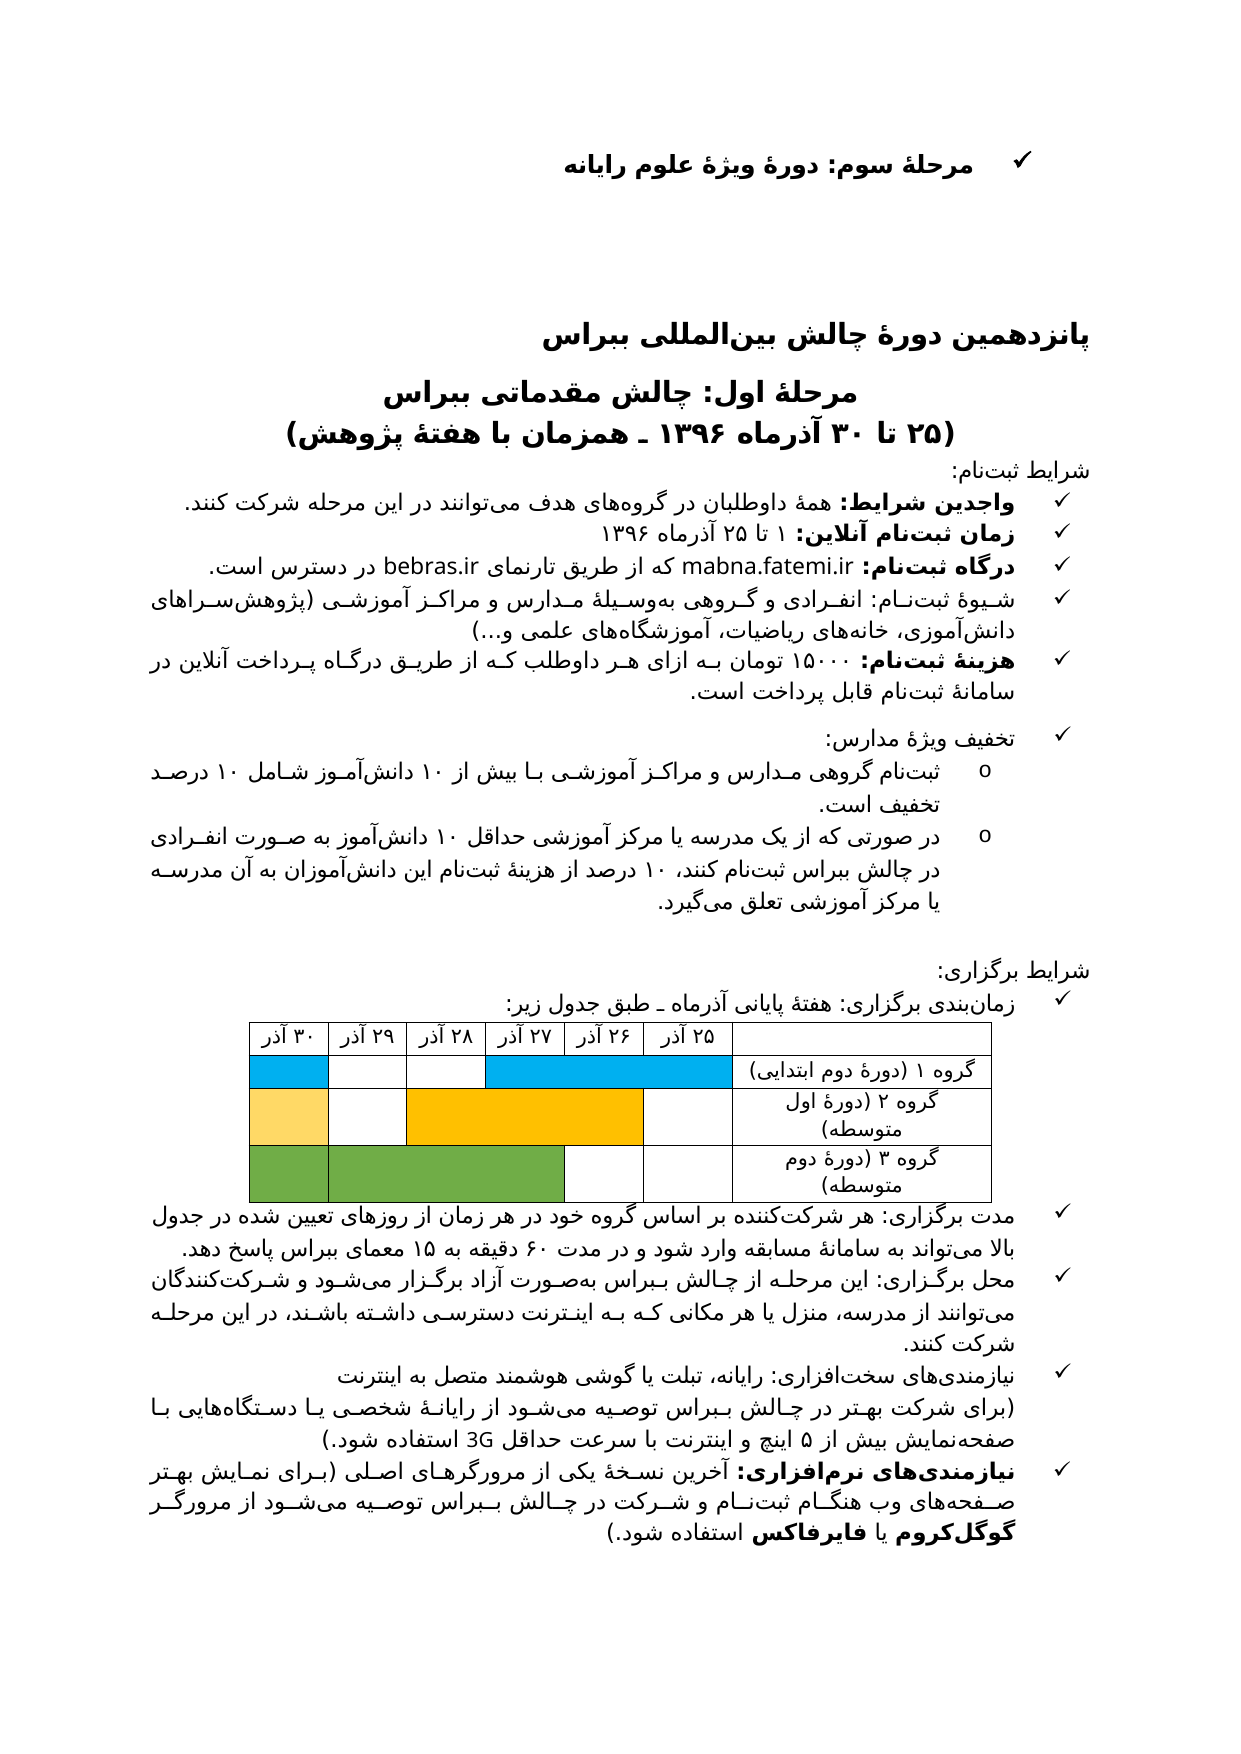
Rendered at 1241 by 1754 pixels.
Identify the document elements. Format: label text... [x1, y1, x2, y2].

table_cell گروه ۳ (دورهٔ دوم متوسطه) [733, 1146, 991, 1202]
list محل برگزاری: این مرحله از چالش ببراس به‌صورت آزاد برگزار می‌شود و شرکت‌کنندگان می‌توانند از مدرسه، منزل یا هر مکانی که به اینترنت دسترسی داشته باشند، در این مرحله شرکت کنند. [150, 1267, 1053, 1357]
list (برای شرکت بهتر در چالش ببراس توصیه می‌شود از رایانهٔ شخصی یا دستگاه‌هایی با صفحه‌نمایش بیش از ۵ اینچ و اینترنت با سرعت حداقل 3G استفاده شود.) [150, 1394, 1015, 1454]
table_cell [644, 1146, 732, 1202]
table_header ۲۵ آذر [644, 1023, 732, 1055]
list شیوهٔ ثبت‌نام: انفرادی و گروهی به‌وسیلهٔ مدارس و مراکز آموزشی (پژوهش‌سراهای دانش‌‌آموزی، خانه‌های ریاضیات، آموزشگاه‌های علمی و...) [150, 586, 1053, 643]
table_cell [250, 1146, 328, 1202]
table_cell گروه ۱ (دورهٔ دوم ابتدایی) [733, 1056, 991, 1088]
list در صورتی که از یک مدرسه یا مرکز آموزشی حداقل ۱۰ دانش‌آموز به صورت انفرادی در چالش ببراس ثبت‌نام کنند، ۱۰ درصد از هزینهٔ ثبت‌نام این دانش‌آموزان به آن مدرسه یا مرکز آموزشی تعلق می‌گیرد. [150, 823, 978, 915]
list نیازمندی‌های سخت‌افزاری: رایانه، تبلت یا گوشی هوشمند متصل به اینترنت [150, 1363, 1053, 1389]
table_cell [250, 1089, 328, 1145]
table_header ۲۷ آذر [486, 1023, 564, 1055]
list زمان‌بندی برگزاری: هفتهٔ پایانی آذرماه ۔۔ طبق جدول زیر: [150, 990, 1053, 1016]
table_cell [565, 1146, 643, 1202]
list مرحلهٔ سوم: دورهٔ ویژهٔ علوم رایانه [150, 150, 1011, 179]
list هزینهٔ ثبت‌نام: ۱۵۰۰۰ تومان به ازای هر داوطلب که از طریق درگاه پرداخت آنلاین در سامانهٔ ثبت‌نام قابل پرداخت است. [150, 647, 1053, 705]
text مرحلهٔ اول: چالش مقدماتی ببراس [150, 376, 1090, 409]
list مدت برگزاری: هر شرکت‌کننده بر اساس گروه خود در هر زمان از روزهای تعیین شده در جدول بالا می‌تواند به سامانهٔ مسابقه وارد شود و در مدت ۶۰ دقیقه به ۱۵ معمای ببراس پاسخ دهد. [150, 1203, 1053, 1261]
table_cell [486, 1056, 564, 1088]
list تخفیف ویژهٔ مدارس: [150, 725, 1053, 752]
list درگاه ثبت‌نام: mabna.fatemi.ir که از طریق تارنمای bebras.ir در دسترس است. [150, 550, 1053, 582]
list زمان ثبت‌نام آنلاین: ۱ تا ۲۵ آذرماه‌ ۱۳۹۶ [150, 520, 1053, 546]
table_cell [407, 1089, 643, 1145]
text پانزدهمین دورۀ چالش بین‌المللی ببراس [150, 317, 1090, 351]
list واجدین شرایط: همهٔ داوطلبان در گروه‌های هدف می‌توانند در این مرحله شرکت کنند. [150, 489, 1053, 516]
table_cell [329, 1056, 406, 1088]
table_header ۲۶ آذر [565, 1023, 643, 1055]
table_header ۲۸ آذر [407, 1023, 485, 1055]
table_header ۲۹ آذر [329, 1023, 406, 1055]
table_cell [644, 1089, 732, 1145]
table_cell [564, 1056, 643, 1088]
text شرایط برگزاری: [150, 958, 1090, 984]
table_header [733, 1023, 991, 1055]
table_cell [643, 1056, 732, 1088]
table_header ۳۰ آذر [250, 1023, 328, 1055]
table_cell [329, 1089, 406, 1145]
table_cell [329, 1146, 564, 1202]
table_cell گروه ۲ (دورهٔ اول متوسطه) [733, 1089, 991, 1145]
text (۲۵ تا ۳۰ آذرماه ۱۳۹۶ ۔۔ همزمان با هفتهٔ پژوهش) [150, 416, 1090, 450]
text شرایط ثبت‌نام: [150, 457, 1090, 484]
table_cell [407, 1056, 485, 1088]
table_cell [250, 1056, 328, 1088]
list نیازمندی‌های نرم‌افزاری: آخرین نسخهٔ یکی از مرورگرهای اصلی (برای نمایش بهتر صفحه‌های وب هنگام ثبت‌نام و شرکت در چالش ببراس توصیه می‌شود از مرورگر گوگل‌کروم یا فایرفاکس استفاده شود.) [150, 1458, 1053, 1546]
list ثبت‌نام گروهی مدارس و مراکز آموزشی با بیش از ۱۰ دانش‌آموز شامل ۱۰ درصد تخفیف است. [150, 757, 978, 817]
